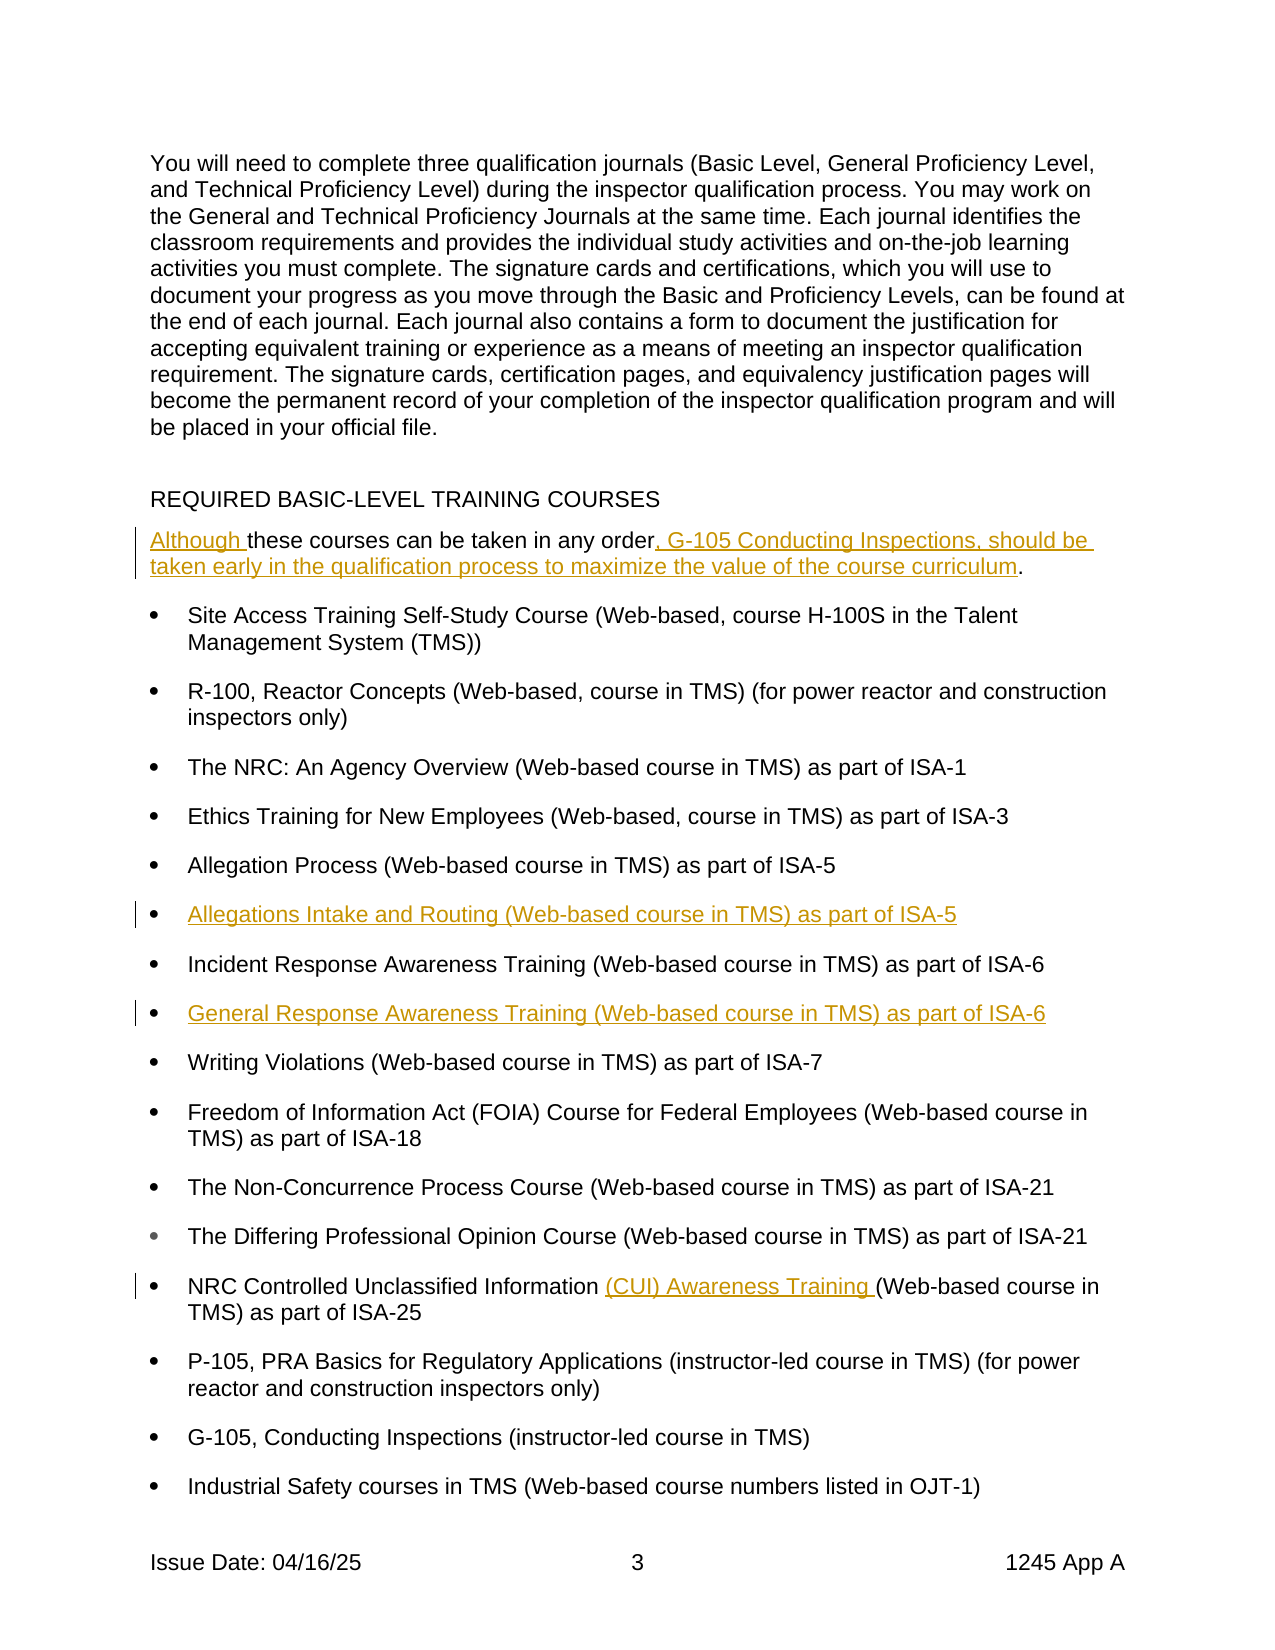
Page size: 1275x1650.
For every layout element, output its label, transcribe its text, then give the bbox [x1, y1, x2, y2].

list Freedom of Information Act (FOIA) Course for Federal Employees (Web-based course in TMS) as part of ISA-18 [150, 1098, 1125, 1151]
text these courses can be taken in any order. [150, 527, 1125, 579]
list Industrial Safety courses in TMS (Web-based course numbers listed in OJT-1) [150, 1473, 1125, 1499]
list The NRC: An Agency Overview (Web-based course in TMS) as part of ISA-1 [150, 753, 1125, 780]
list The Differing Professional Opinion Course (Web-based course in TMS) as part of ISA-21 [150, 1223, 1125, 1250]
list Incident Response Awareness Training (Web-based course in TMS) as part of ISA-6 [150, 951, 1125, 977]
list P-105, PRA Basics for Regulatory Applications (instructor-led course in TMS) (for power reactor and construction inspectors only) [150, 1348, 1125, 1401]
list NRC Controlled Unclassified Information (Web-based course in TMS) as part of ISA-25 [150, 1273, 1125, 1325]
subtitle Required Basic-Level Training Courses [150, 486, 1125, 512]
list Allegation Process (Web-based course in TMS) as part of ISA-5 [150, 852, 1125, 878]
list G-105, Conducting Inspections (instructor-led course in TMS) [150, 1424, 1125, 1450]
list Ethics Training for New Employees (Web-based, course in TMS) as part of ISA-3 [150, 803, 1125, 829]
list R-100, Reactor Concepts (Web-based, course in TMS) (for power reactor and construction inspectors only) [150, 678, 1125, 731]
list Writing Violations (Web-based course in TMS) as part of ISA-7 [150, 1049, 1125, 1076]
list Site Access Training Self-Study Course (Web-based, course H-100S in the Talent Management System (TMS)) [150, 602, 1125, 655]
list The Non-Concurrence Process Course (Web-based course in TMS) as part of ISA-21 [150, 1174, 1125, 1200]
text You will need to complete three qualification journals (Basic Level, General Proficiency Level, and Technical Proficiency Level) during the inspector qualification process. You may work on the General and Technical Proficiency Journals at the same time. Each journal identifies the classroom requirements and provides the individual study activities and on-the-job learning activities you must complete. The signature cards and certifications, which you will use to document your progress as you move through the Basic and Proficiency Levels, can be found at the end of each journal. Each journal also contains a form to document the justification for accepting equivalent training or experience as a means of meeting an inspector qualification requirement. The signature cards, certification pages, and equivalency justification pages will become the permanent record of your completion of the inspector qualification program and will be placed in your official file. [150, 150, 1125, 440]
